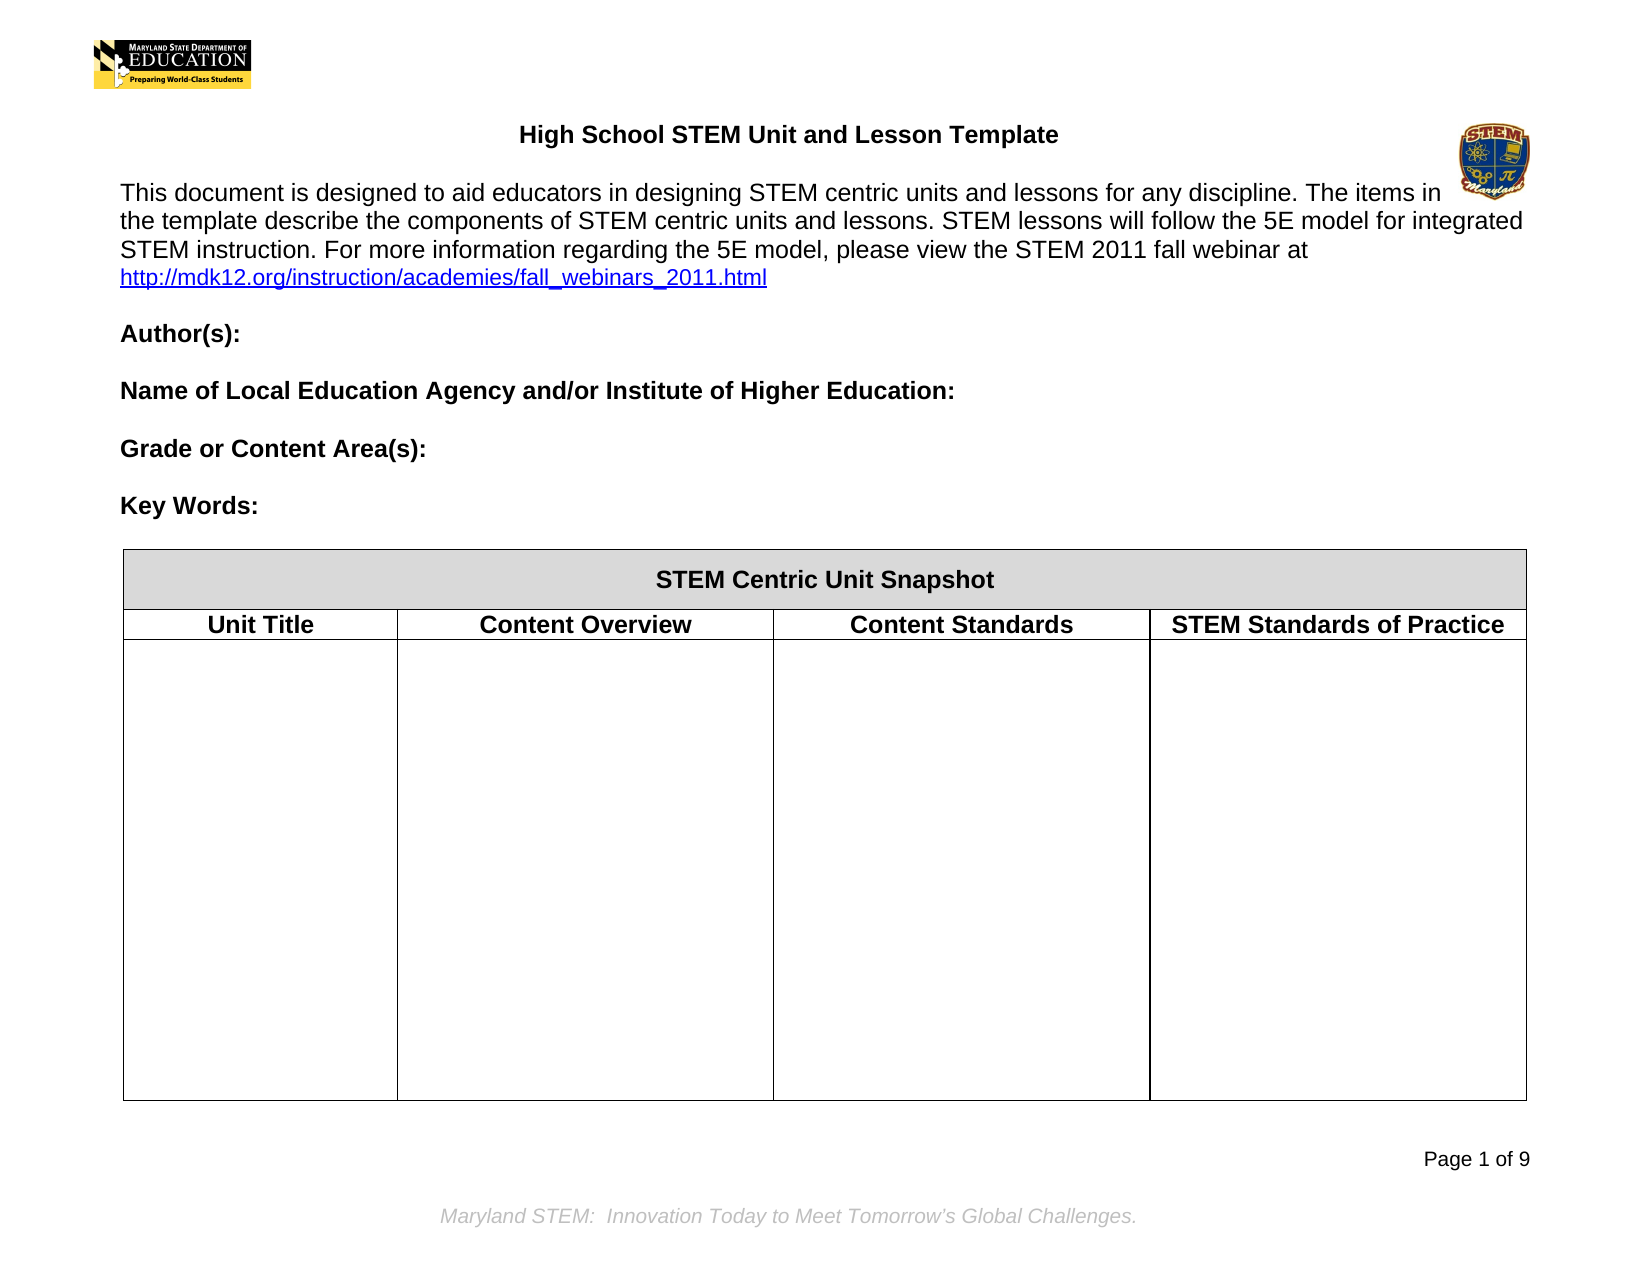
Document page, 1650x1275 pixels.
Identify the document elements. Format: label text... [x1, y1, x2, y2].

text Author(s): [120, 319, 1530, 348]
table_cell [774, 640, 1149, 1100]
table_cell Content Standards [774, 610, 1149, 639]
table_cell [398, 640, 773, 1100]
text High School STEM Unit and Lesson Template [120, 120, 1530, 149]
table_cell [124, 640, 397, 1100]
table_header STEM Centric Unit Snapshot [124, 550, 1526, 609]
text Key Words: [120, 491, 1530, 520]
text Name of Local Education Agency and/or Institute of Higher Education: [120, 376, 1530, 405]
text This document is designed to aid educators in designing STEM centric units and lessons for any discipline. The items in the template describe the components of STEM centric units and lessons. STEM lessons will follow the 5E model for integrated STEM instruction. For more information regarding the 5E model, please view the STEM 2011 fall webinar at http://mdk12.org/instruction/academies/fall_webinars_2011.html [120, 177, 1530, 290]
table_cell [1151, 640, 1526, 1100]
table_cell Content Overview [398, 610, 773, 639]
text Grade or Content Area(s): [120, 434, 1530, 463]
picture [1458, 149, 1530, 177]
table_cell STEM Standards of Practice [1151, 610, 1526, 639]
picture [93, 40, 252, 89]
table_cell Unit Title [124, 610, 397, 639]
